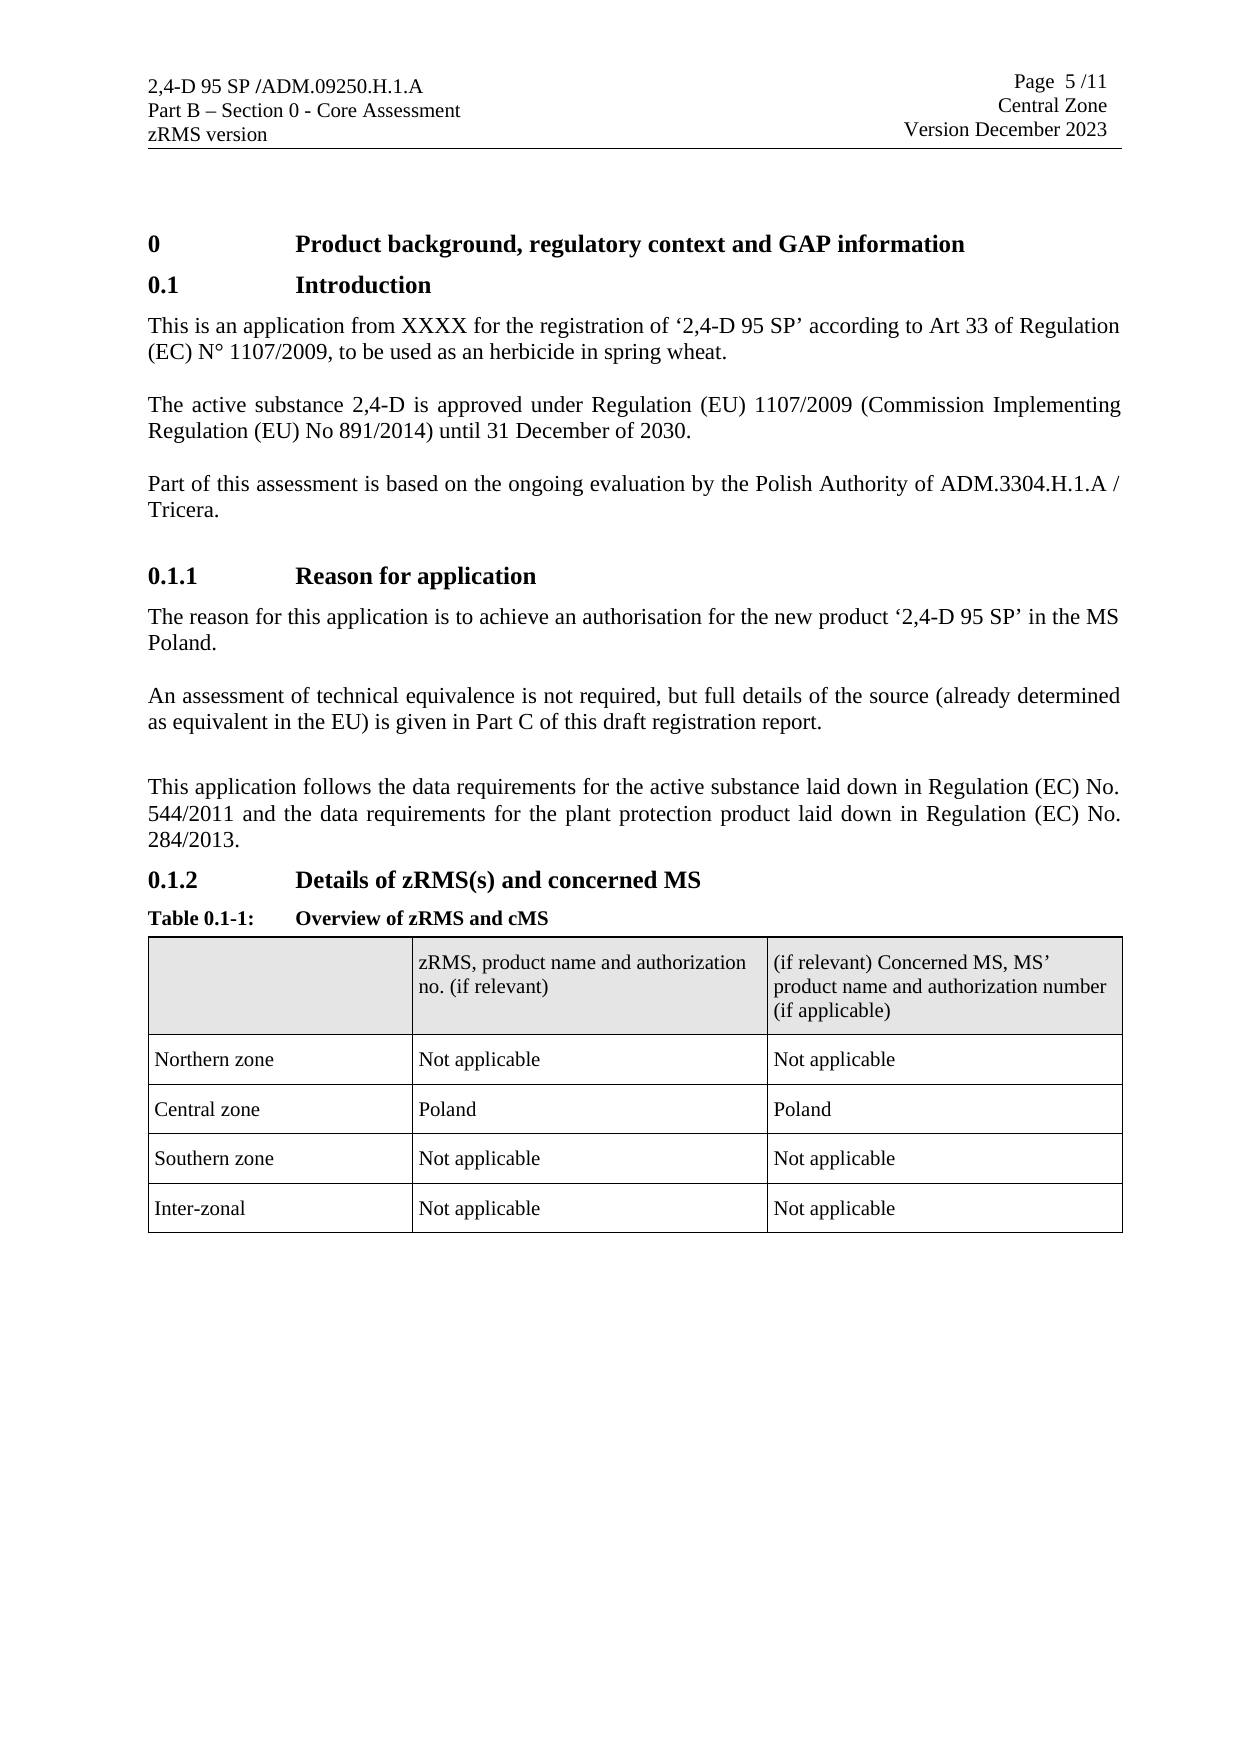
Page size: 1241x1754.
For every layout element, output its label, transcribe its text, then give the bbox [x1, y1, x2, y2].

table_cell Poland [768, 1085, 1122, 1133]
text Part of this assessment is based on the ongoing evaluation by the Polish Authority of ADM.3304.H.1.A / Tricera. [148, 470, 1122, 523]
text This application follows the data requirements for the active substance laid down in Regulation (EC) No. 544/2011 and the data requirements for the plant protection product laid down in Regulation (EC) No. 284/2013. [148, 773, 1122, 852]
text This is an application from XXXX for the registration of ‘2,4-D 95 SP’ according to Art 33 of Regulation (EC) N° 1107/2009, to be used as an herbicide in spring wheat. [148, 312, 1122, 364]
table_cell Central zone [149, 1085, 412, 1133]
table_cell Not applicable [768, 1035, 1122, 1083]
table_header (if relevant) Concerned MS, MS’ product name and authorization number (if applicable) [768, 938, 1122, 1034]
table_cell Not applicable [413, 1035, 767, 1083]
subtitle Product background, regulatory context and GAP information [148, 229, 1122, 258]
table_header [149, 938, 412, 1034]
subtitle Introduction [148, 271, 1122, 299]
table_cell Not applicable [413, 1184, 767, 1232]
table_cell Not applicable [413, 1134, 767, 1182]
table_cell Not applicable [768, 1134, 1122, 1182]
table_cell Northern zone [149, 1035, 412, 1083]
text The reason for this application is to achieve an authorisation for the new product ‘2,4-D 95 SP’ in the MS Poland. [148, 603, 1122, 655]
table_cell Southern zone [149, 1134, 412, 1182]
text Table 0.1-1: Overview of zRMS and cMS [148, 906, 1122, 930]
table_cell Not applicable [768, 1184, 1122, 1232]
subtitle Reason for application [148, 561, 1122, 590]
text An assessment of technical equivalence is not required, but full details of the source (already determined as equivalent in the EU) is given in Part C of this draft registration report. [148, 682, 1122, 734]
subtitle Details of zRMS(s) and concerned MS [148, 865, 1122, 894]
table_header zRMS, product name and authorization no. (if relevant) [413, 938, 767, 1034]
text The active substance 2,4-D is approved under Regulation (EU) 1107/2009 (Commission Implementing Regulation (EU) No 891/2014) until 31 December of 2030. [148, 391, 1122, 443]
table_cell Inter-zonal [149, 1184, 412, 1232]
table_cell Poland [413, 1085, 767, 1133]
